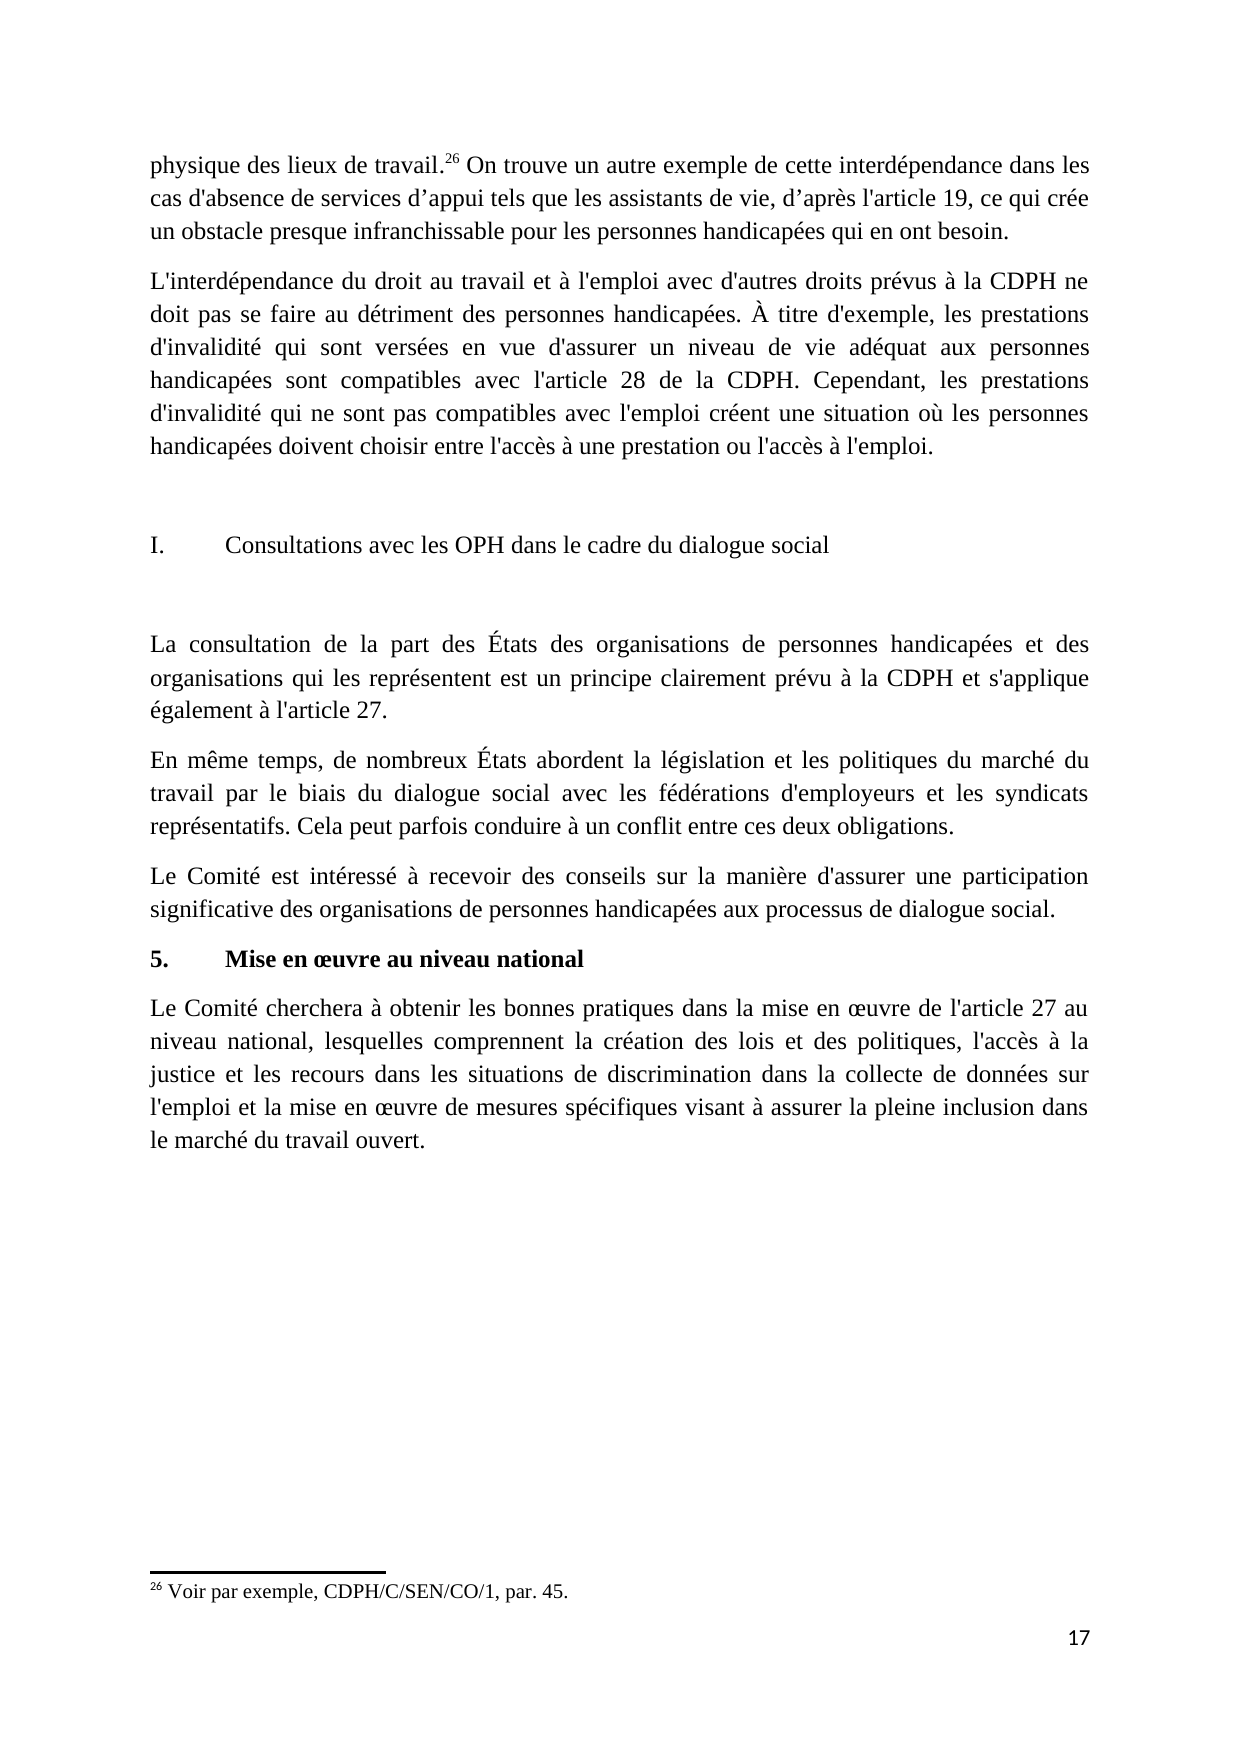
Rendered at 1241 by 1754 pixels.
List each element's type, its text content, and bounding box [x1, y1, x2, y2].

text 5. Mise en œuvre au niveau national [150, 944, 1090, 972]
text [150, 150, 1090, 245]
text La consultation de la part des États des organisations de personnes handicapées et des organisations qui les représentent est un principe clairement prévu à la CDPH et s'applique également à l'article 27. [150, 629, 1090, 724]
text I. Consultations avec les OPH dans le cadre du dialogue social [150, 530, 1090, 559]
text L'interdépendance du droit au travail et à l'emploi avec d'autres droits prévus à la CDPH ne doit pas se faire au détriment des personnes handicapées. À titre d'exemple, les prestations d'invalidité qui sont versées en vue d'assurer un niveau de vie adéquat aux personnes handicapées sont compatibles avec l'article 28 de la CDPH. Cependant, les prestations d'invalidité qui ne sont pas compatibles avec l'emploi créent une situation où les personnes handicapées doivent choisir entre l'accès à une prestation ou l'accès à l'emploi. [150, 266, 1090, 459]
text Le Comité cherchera à obtenir les bonnes pratiques dans la mise en œuvre de l'article 27 au niveau national, lesquelles comprennent la création des lois et des politiques, l'accès à la justice et les recours dans les situations de discrimination dans la collecte de données sur l'emploi et la mise en œuvre de mesures spécifiques visant à assurer la pleine inclusion dans le marché du travail ouvert. [150, 993, 1090, 1154]
text En même temps, de nombreux États abordent la législation et les politiques du marché du travail par le biais du dialogue social avec les fédérations d'employeurs et les syndicats représentatifs. Cela peut parfois conduire à un conflit entre ces deux obligations. [150, 745, 1090, 840]
text Le Comité est intéressé à recevoir des conseils sur la manière d'assurer une participation significative des organisations de personnes handicapées aux processus de dialogue social. [150, 861, 1090, 923]
